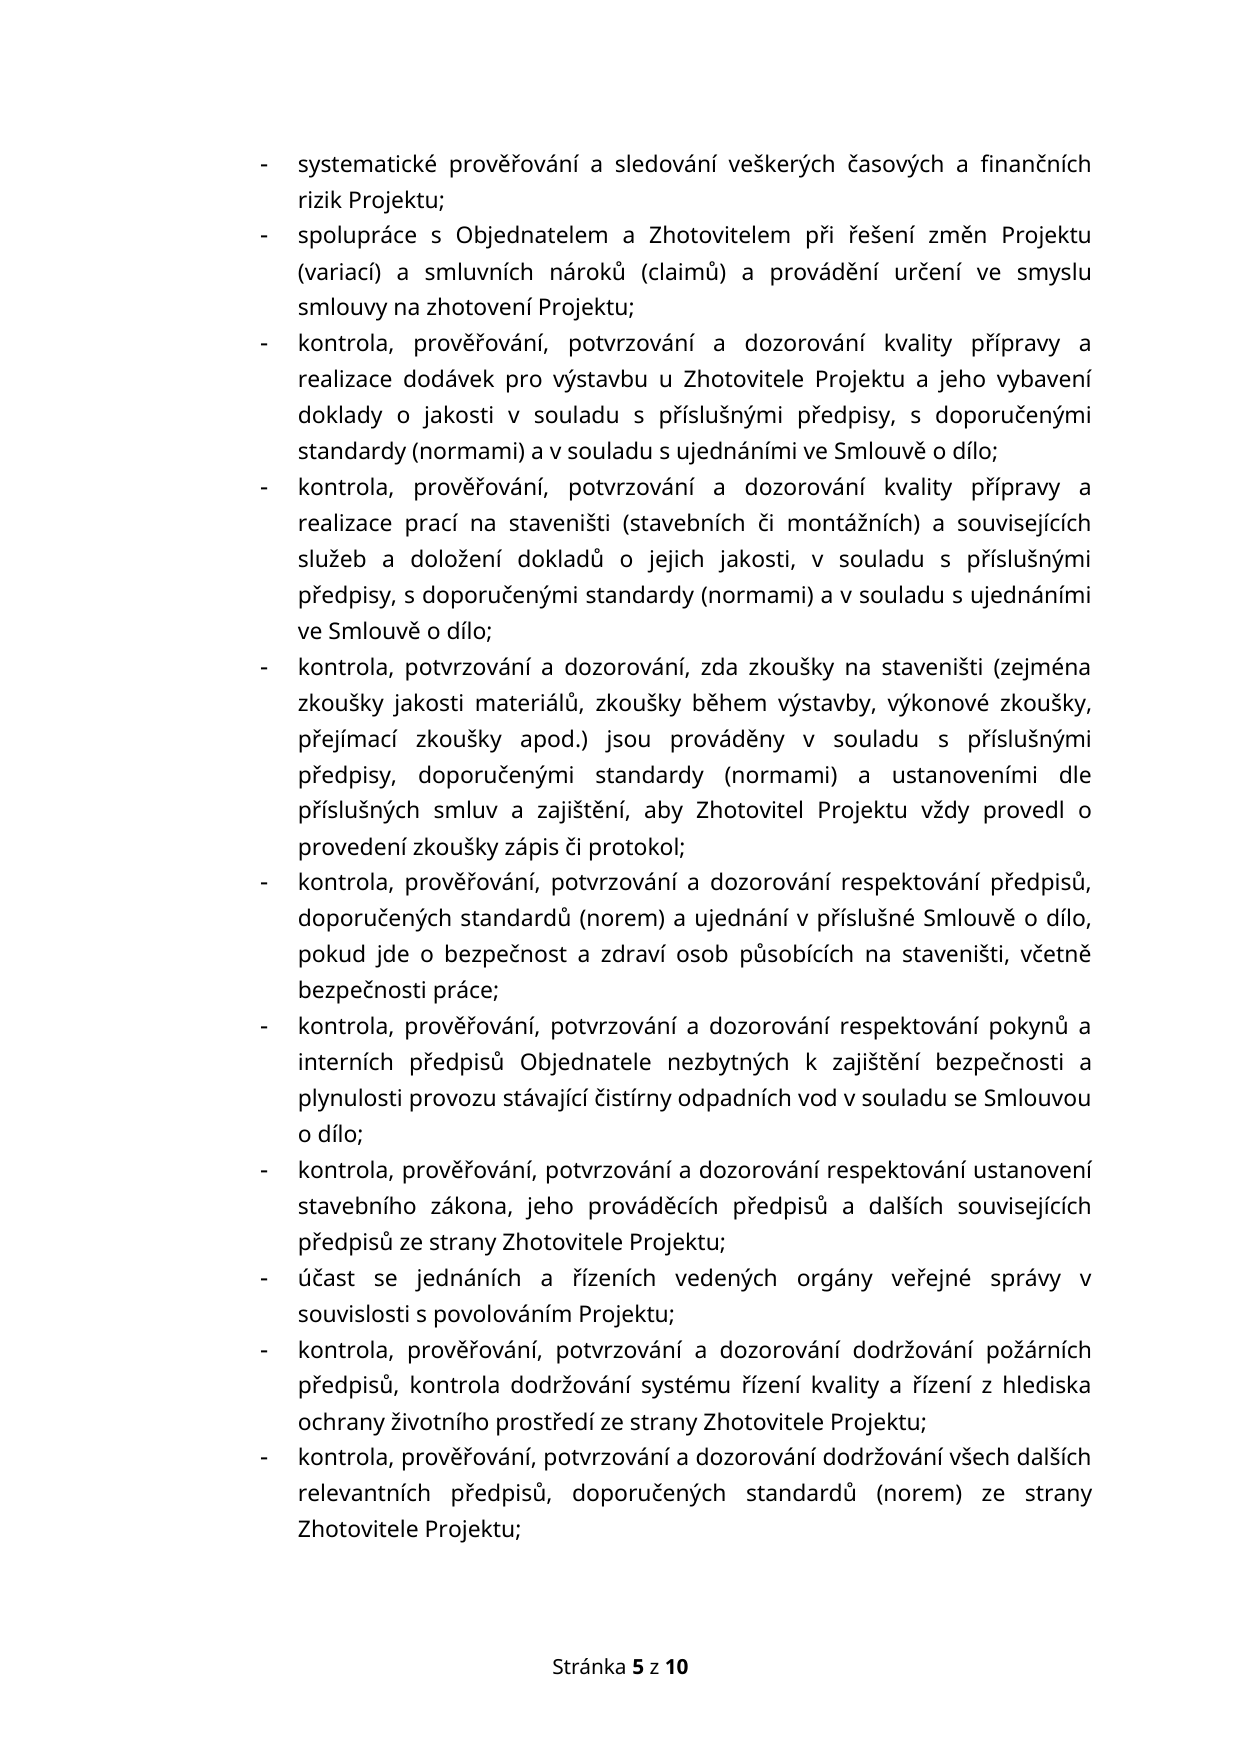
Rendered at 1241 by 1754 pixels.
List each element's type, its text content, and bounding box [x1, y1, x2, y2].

list kontrola, prověřování, potvrzování a dozorování kvality přípravy a realizace prací na staveništi (stavebních či montážních) a souvisejících služeb a doložení dokladů o jejich jakosti, v souladu s příslušnými předpisy, s doporučenými standardy (normami) a v souladu s ujednáními ve Smlouvě o dílo; [260, 471, 1093, 646]
list kontrola, prověřování, potvrzování a dozorování respektování pokynů a interních předpisů Objednatele nezbytných k zajištění bezpečnosti a plynulosti provozu stávající čistírny odpadních vod v souladu se Smlouvou o dílo; [260, 1010, 1093, 1149]
list kontrola, prověřování, potvrzování a dozorování dodržování požárních předpisů, kontrola dodržování systému řízení kvality a řízení z hlediska ochrany životního prostředí ze strany Zhotovitele Projektu; [260, 1333, 1093, 1437]
list kontrola, prověřování, potvrzování a dozorování kvality přípravy a realizace dodávek pro výstavbu u Zhotovitele Projektu a jeho vybavení doklady o jakosti v souladu s příslušnými předpisy, s doporučenými standardy (normami) a v souladu s ujednáními ve Smlouvě o dílo; [260, 327, 1093, 466]
list kontrola, prověřování, potvrzování a dozorování respektování ustanovení stavebního zákona, jeho prováděcích předpisů a dalších souvisejících předpisů ze strany Zhotovitele Projektu; [260, 1154, 1093, 1257]
list systematické prověřování a sledování veškerých časových a finančních rizik Projektu; [260, 148, 1093, 215]
list účast se jednáních a řízeních vedených orgány veřejné správy v souvislosti s povolováním Projektu; [260, 1262, 1093, 1329]
list spolupráce s Objednatelem a Zhotovitelem při řešení změn Projektu (variací) a smluvních nároků (claimů) a provádění určení ve smyslu smlouvy na zhotovení Projektu; [260, 219, 1093, 323]
list kontrola, prověřování, potvrzování a dozorování dodržování všech dalších relevantních předpisů, doporučených standardů (norem) ze strany Zhotovitele Projektu; [260, 1441, 1093, 1544]
list kontrola, prověřování, potvrzování a dozorování respektování předpisů, doporučených standardů (norem) a ujednání v příslušné Smlouvě o dílo, pokud jde o bezpečnost a zdraví osob působících na staveništi, včetně bezpečnosti práce; [260, 866, 1093, 1005]
list kontrola, potvrzování a dozorování, zda zkoušky na staveništi (zejména zkoušky jakosti materiálů, zkoušky během výstavby, výkonové zkoušky, přejímací zkoušky apod.) jsou prováděny v souladu s příslušnými předpisy, doporučenými standardy (normami) a ustanoveními dle příslušných smluv a zajištění, aby Zhotovitel Projektu vždy provedl o provedení zkoušky zápis či protokol; [260, 651, 1093, 862]
